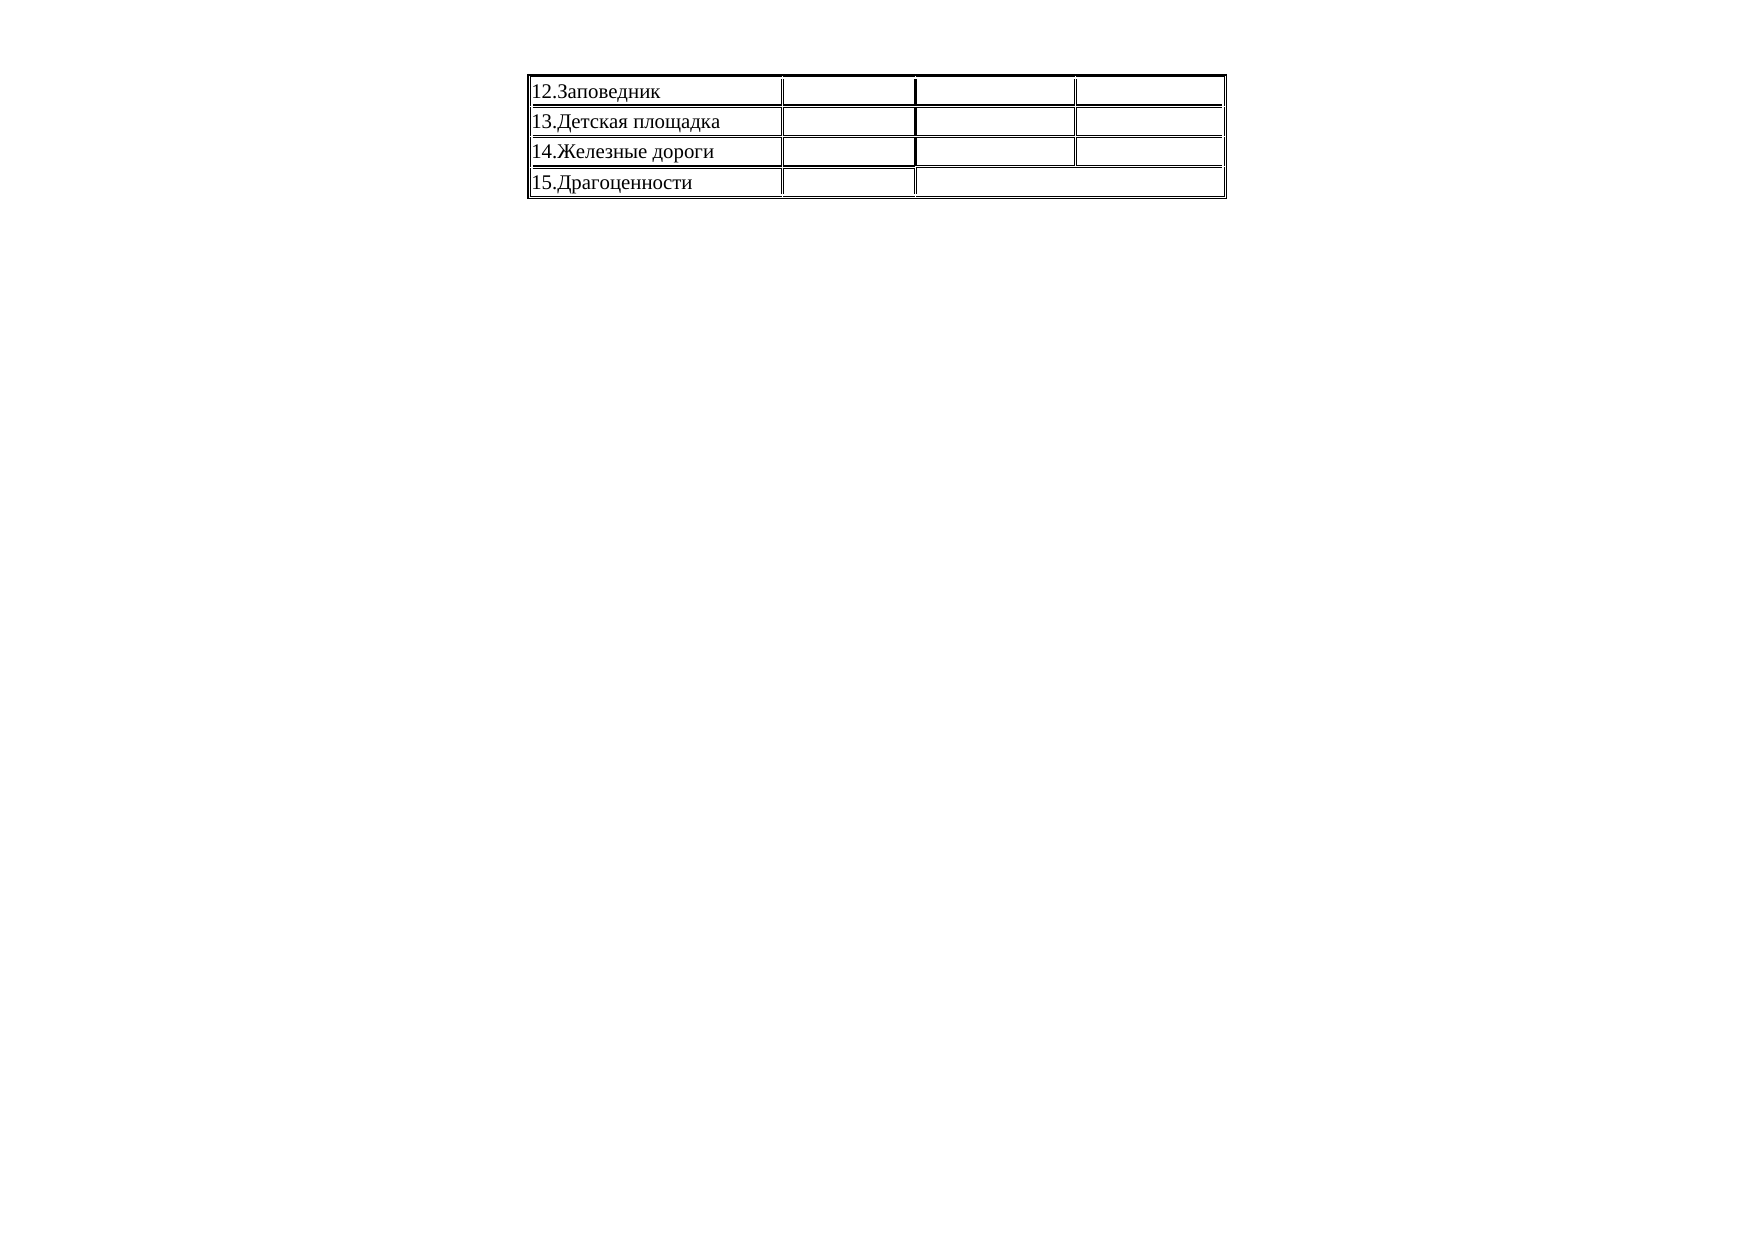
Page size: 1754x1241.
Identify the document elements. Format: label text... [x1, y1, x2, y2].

table_cell [917, 138, 1074, 165]
table_cell [783, 169, 915, 196]
table_cell [915, 166, 1076, 196]
table_cell 13.Детская площадка [531, 104, 781, 135]
table_cell 15.Драгоценности [531, 165, 782, 196]
table_cell [784, 108, 914, 135]
table_cell 14.Железные дороги [529, 135, 782, 165]
table_cell [917, 108, 1074, 135]
table_cell [1076, 135, 1225, 165]
table_cell [1076, 165, 1224, 196]
table_cell [784, 138, 914, 165]
table_cell [1076, 77, 1224, 104]
table_cell [915, 77, 1076, 104]
table_cell [783, 77, 915, 104]
table_cell [1077, 104, 1224, 135]
table_cell 12.Заповедник [531, 77, 782, 104]
